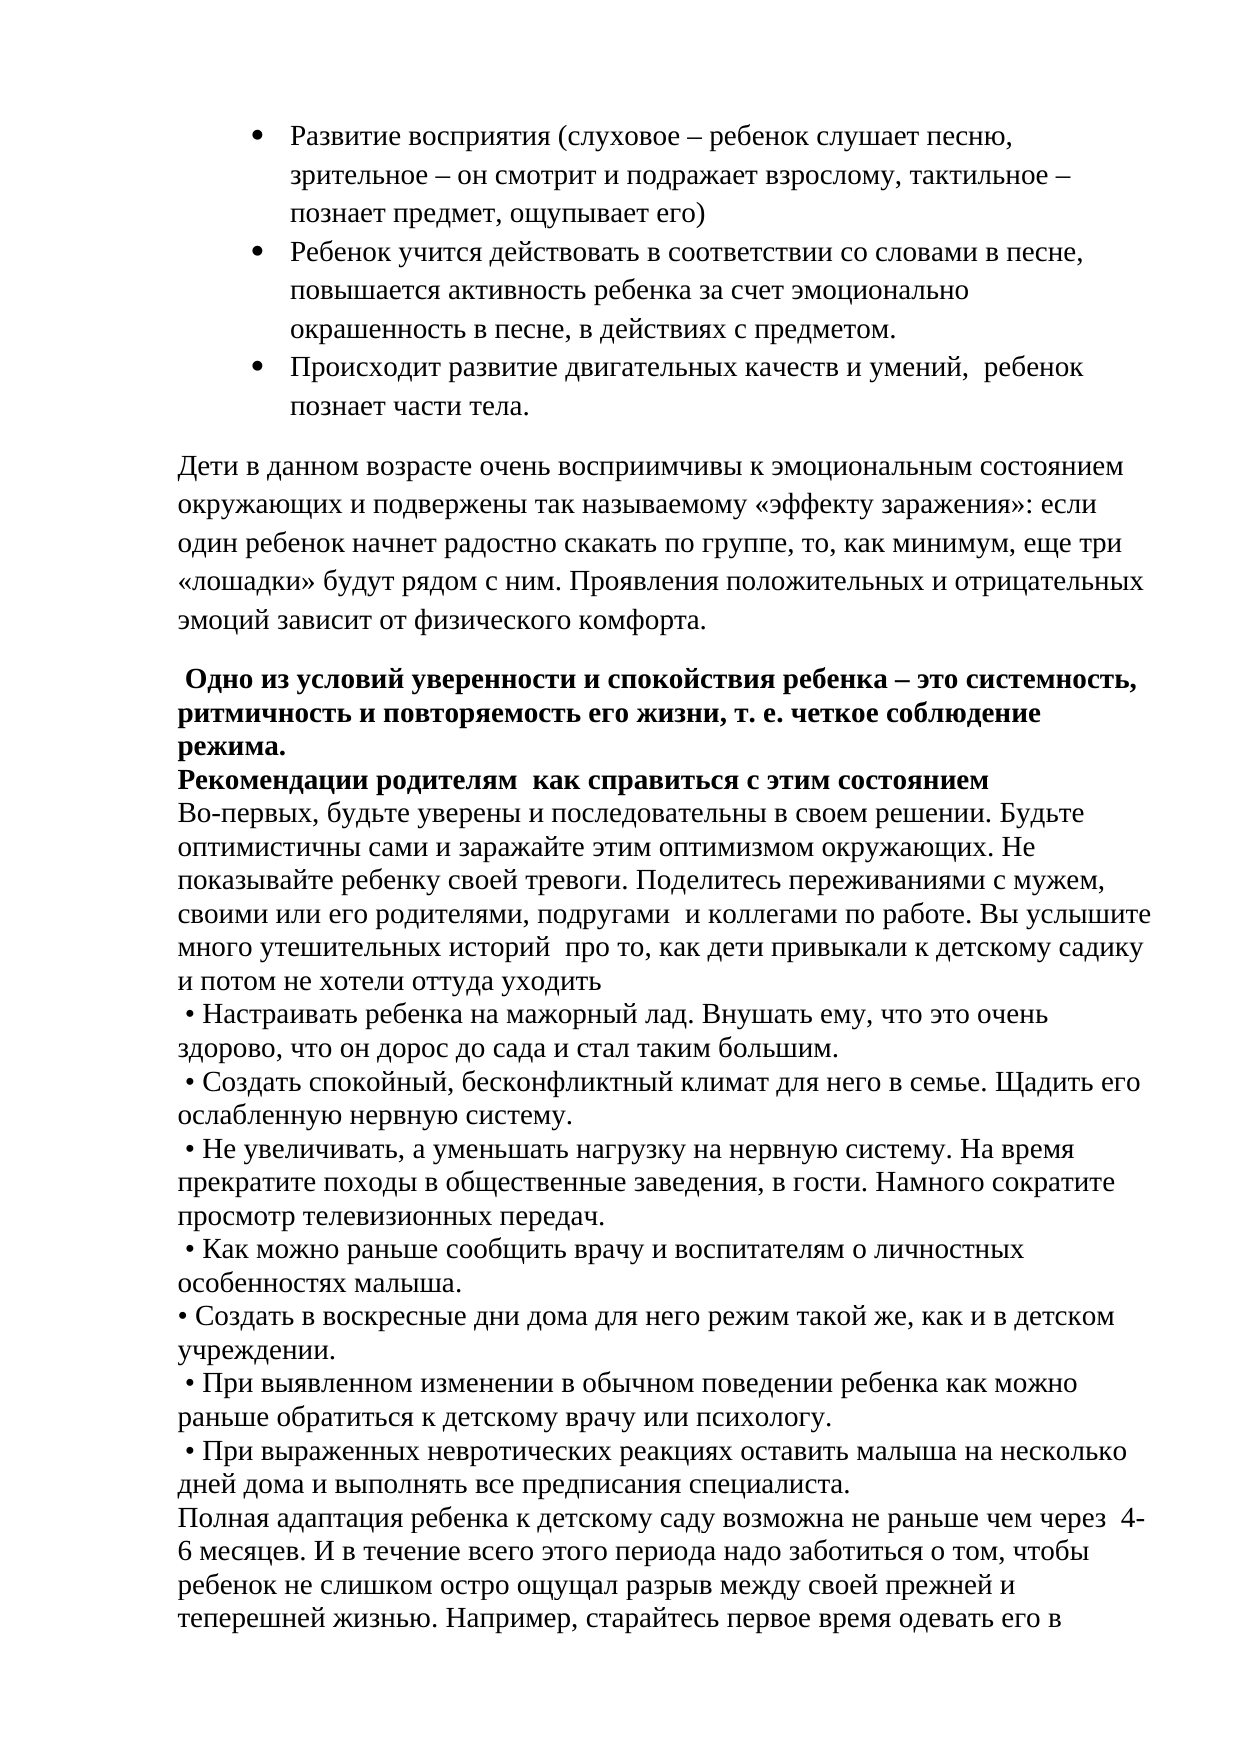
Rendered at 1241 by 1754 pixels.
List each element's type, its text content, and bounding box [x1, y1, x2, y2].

text • Не увеличивать, а уменьшать нагрузку на нервную систему. На время прекратите походы в общественные заведения, в гости. Намного сократите просмотр телевизионных передач. [177, 1131, 1152, 1231]
text • Создать в воскресные дни дома для него режим такой же, как и в детском учреждении. [177, 1298, 1152, 1366]
list Ребенок учится действовать в соответствии со словами в песне, повышается активность ребенка за счет эмоционально окрашенность в песне, в действиях с предметом. [252, 234, 1152, 344]
text • Как можно раньше сообщить врачу и воспитателям о личностных особенностях малыша. [177, 1231, 1152, 1298]
text • При выявленном изменении в обычном поведении ребенка как можно раньше обратиться к детскому врачу или психологу. [177, 1366, 1152, 1433]
text Одно из условий уверенности и спокойствия ребенка – это системность, ритмичность и повторяемость его жизни, т. е. четкое соблюдение режима. [177, 661, 1152, 762]
text • Создать спокойный, бесконфликтный климат для него в семье. Щадить его ослабленную нервную систему. [177, 1064, 1152, 1131]
text • Настраивать ребенка на мажорный лад. Внушать ему, что это очень здорово, что он дорос до сада и стал таким большим. [177, 997, 1152, 1064]
text Рекомендации родителям как справиться с этим состоянием [177, 762, 1152, 795]
text Во-первых, будьте уверены и последовательны в своем решении. Будьте оптимистичны сами и заражайте этим оптимизмом окружающих. Не показывайте ребенку своей тревоги. Поделитесь переживаниями с мужем, своими или его родителями, подругами и коллегами по работе. Вы услышите много утешительных историй про то, как дети привыкали к детскому садику и потом не хотели оттуда уходить [177, 795, 1152, 997]
list Происходит развитие двигательных качеств и умений, ребенок познает части тела. [252, 349, 1152, 422]
text Дети в данном возрасте очень восприимчивы к эмоциональным состоянием окружающих и подвержены так называемому «эффекту заражения»: если один ребенок начнет радостно скакать по группе, то, как минимум, еще три «лошадки» будут рядом с ним. Проявления положительных и отрицательных эмоций зависит от физического комфорта. [177, 448, 1152, 635]
text • При выраженных невротических реакциях оставить малыша на несколько дней дома и выполнять все предписания специалиста. [177, 1433, 1152, 1500]
list Развитие восприятия (слуховое – ребенок слушает песню, зрительное – он смотрит и подражает взрослому, тактильное – познает предмет, ощупывает его) [252, 118, 1152, 229]
